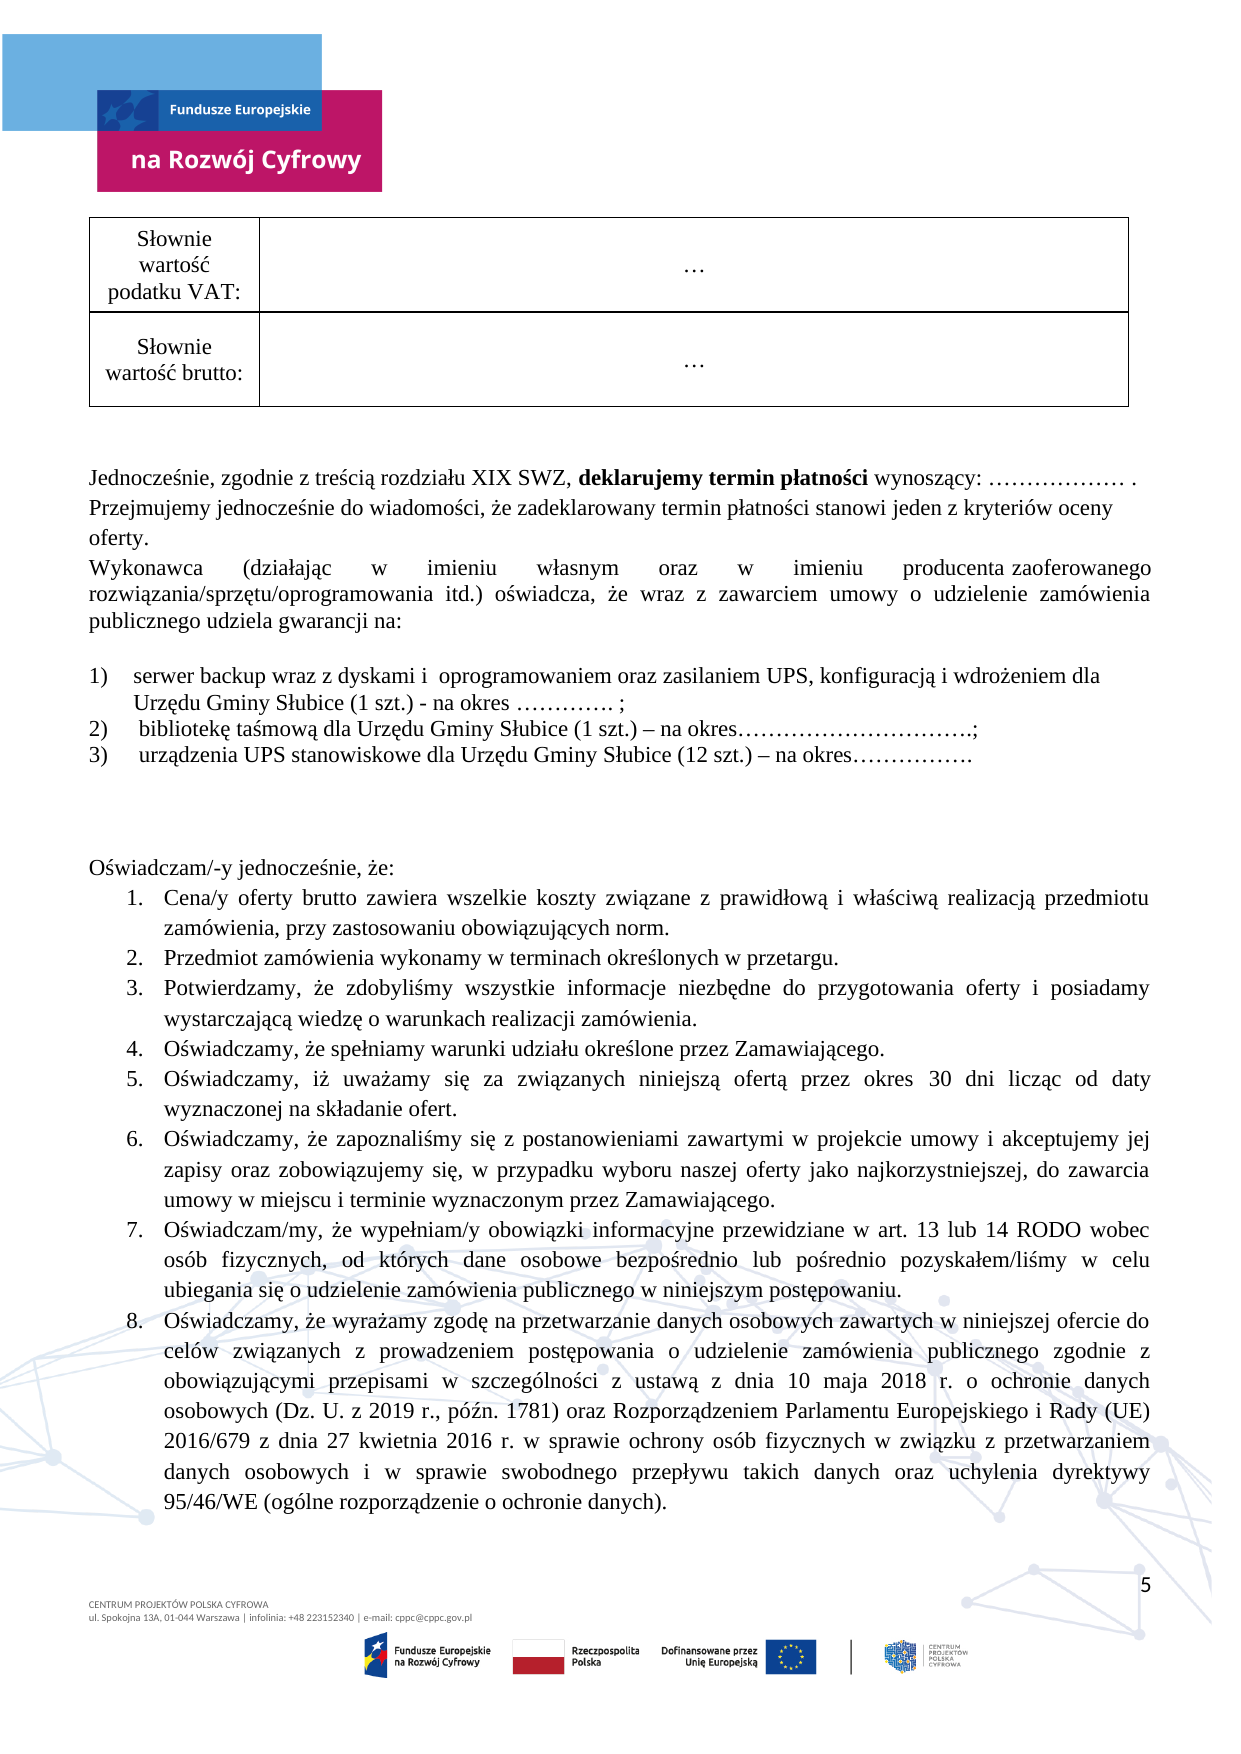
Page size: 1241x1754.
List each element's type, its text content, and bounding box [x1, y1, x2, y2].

list Przedmiot zamówienia wykonamy w terminach określonych w przetargu. [126, 944, 1152, 971]
text Wykonawca (działając w imieniu własnym oraz w imieniu producenta zaoferowanego rozwiązania/sprzętu/oprogramowania itd.) oświadcza, że wraz z zawarciem umowy o udzielenie zamówienia publicznego udziela gwarancji na: [89, 554, 1152, 633]
list Oświadczamy, że zapoznaliśmy się z postanowieniami zawartymi w projekcie umowy i akceptujemy jej zapisy oraz zobowiązujemy się, w przypadku wyboru naszej oferty jako najkorzystniejszej, do zawarcia umowy w miejscu i terminie wyznaczonym przez Zamawiającego. [126, 1125, 1152, 1212]
table_cell … [260, 313, 1128, 406]
table_cell … [260, 218, 1128, 311]
table_cell Słownie wartość brutto: [90, 313, 259, 406]
picture [0, 1219, 1212, 1754]
table_cell Słownie wartość podatku VAT: [90, 218, 259, 311]
list serwer backup wraz z dyskami i oprogramowaniem oraz zasilaniem UPS, konfiguracją i wdrożeniem dla Urzędu Gminy Słubice (1 szt.) - na okres …………. ; [89, 662, 1152, 715]
list Oświadczamy, iż uważamy się za związanych niniejszą ofertą przez okres 30 dni licząc od daty wyznaczonej na składanie ofert. [126, 1065, 1152, 1122]
list Oświadczamy, że wyrażamy zgodę na przetwarzanie danych osobowych zawartych w niniejszej ofercie do celów związanych z prowadzeniem postępowania o udzielenie zamówienia publicznego zgodnie z obowiązującymi przepisami w szczególności z ustawą z dnia 10 maja 2018 r. o ochronie danych osobowych (Dz. U. z 2019 r., późn. 1781) oraz Rozporządzeniem Parlamentu Europejskiego i Rady (UE) 2016/679 z dnia 27 kwietnia 2016 r. w sprawie ochrony osób fizycznych w związku z przetwarzaniem danych osobowych i w sprawie swobodnego przepływu takich danych oraz uchylenia dyrektywy 95/46/WE (ogólne rozporządzenie o ochronie danych). [126, 1307, 1152, 1514]
list Oświadczamy, że spełniamy warunki udziału określone przez Zamawiającego. [126, 1035, 1152, 1061]
list bibliotekę taśmową dla Urzędu Gminy Słubice (1 szt.) – na okres………………………….; [89, 715, 1152, 741]
text Jednocześnie, zgodnie z treścią rozdziału XIX SWZ, deklarujemy termin płatności wynoszący: ……………… . [89, 463, 1152, 490]
list Cena/y oferty brutto zawiera wszelkie koszty związane z prawidłową i właściwą realizacją przedmiotu zamówienia, przy zastosowaniu obowiązujących norm. [126, 884, 1152, 940]
text Przejmujemy jednocześnie do wiadomości, że zadeklarowany termin płatności stanowi jeden z kryteriów oceny oferty. [89, 494, 1152, 550]
text Oświadczam/-y jednocześnie, że: [89, 853, 1152, 880]
list Potwierdzamy, że zdobyliśmy wszystkie informacje niezbędne do przygotowania oferty i posiadamy wystarczającą wiedzę o warunkach realizacji zamówienia. [126, 974, 1152, 1031]
list Oświadczam/my, że wypełniam/y obowiązki informacyjne przewidziane w art. 13 lub 14 RODO wobec osób fizycznych, od których dane osobowe bezpośrednio lub pośrednio pozyskałem/liśmy w celu ubiegania się o udzielenie zamówienia publicznego w niniejszym postępowaniu. [126, 1216, 1152, 1303]
list urządzenia UPS stanowiskowe dla Urzędu Gminy Słubice (12 szt.) – na okres……………. [89, 741, 1152, 768]
picture [2, 34, 383, 192]
